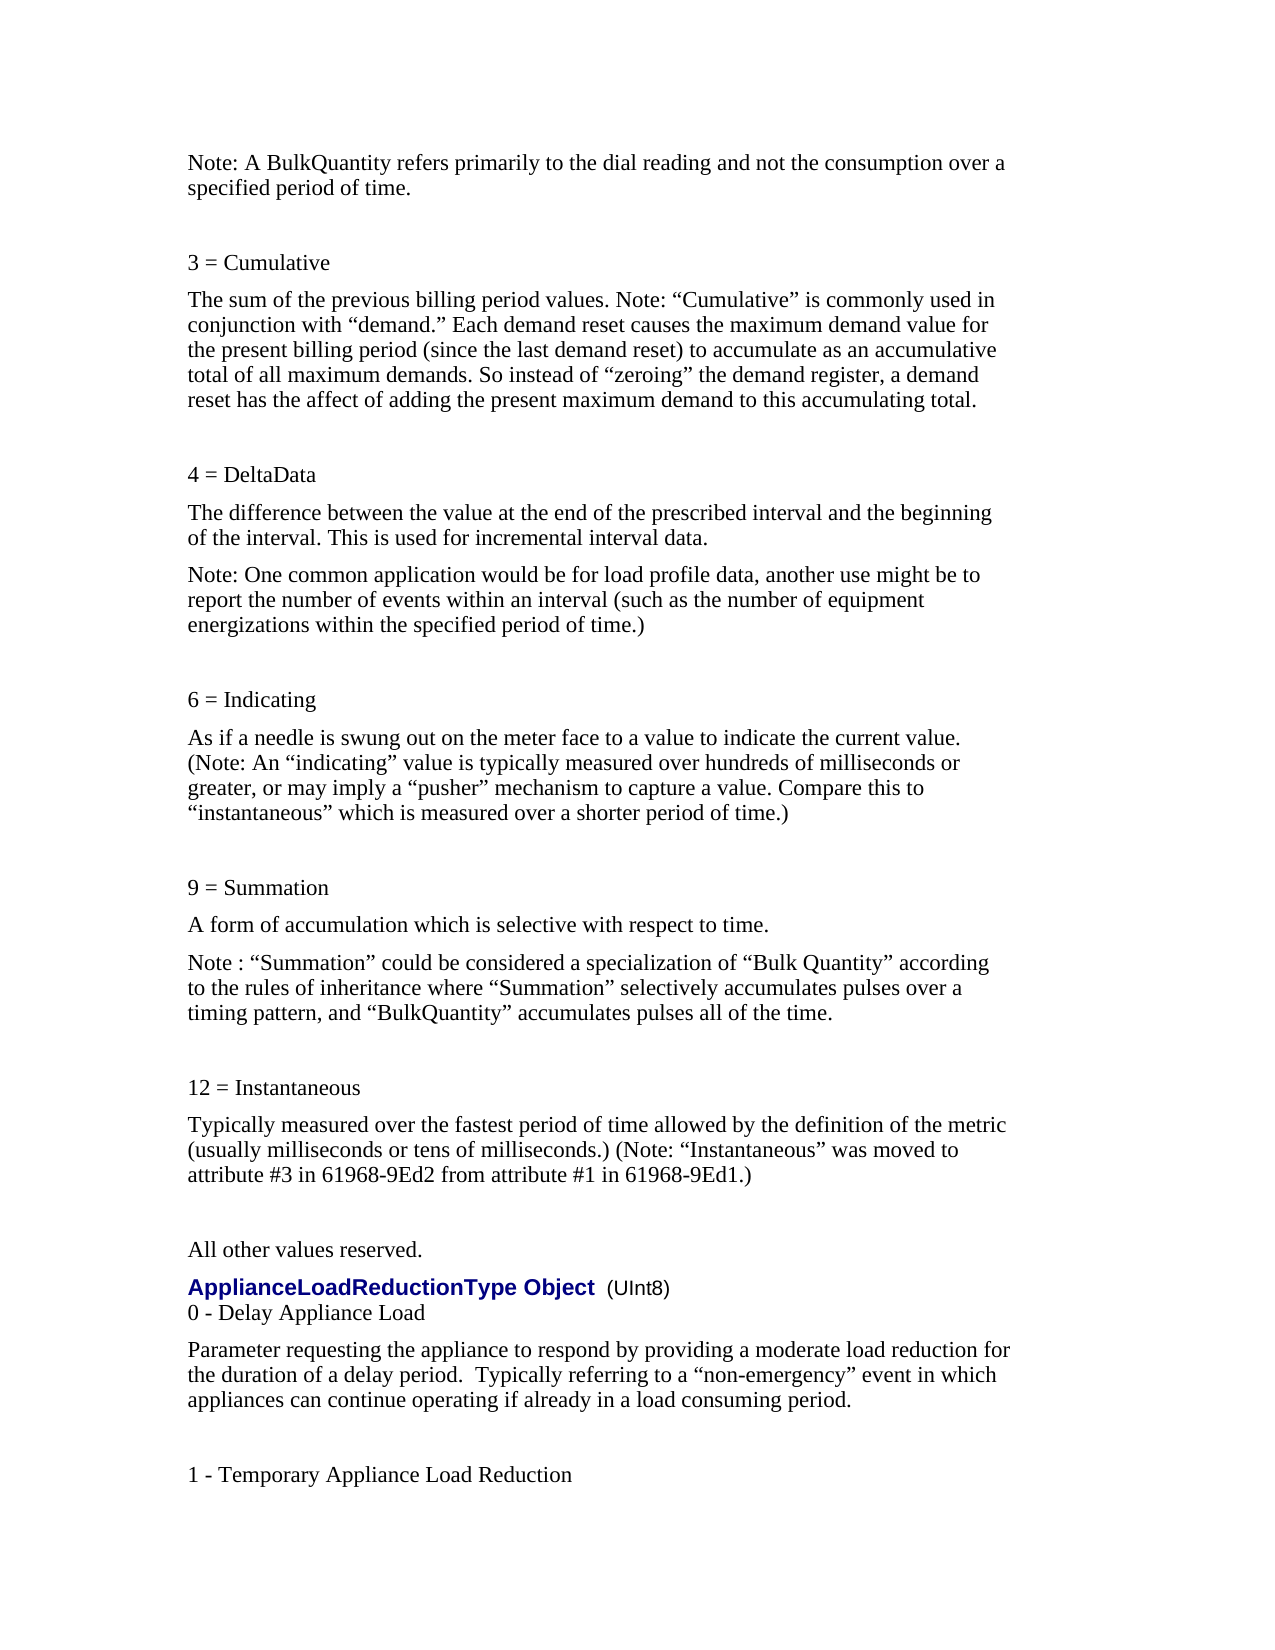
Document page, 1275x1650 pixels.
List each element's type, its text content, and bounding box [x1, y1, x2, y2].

text The difference between the value at the end of the prescribed interval and the beginning of the interval. This is used for incremental interval data. [187, 500, 1012, 550]
text A form of accumulation which is selective with respect to time. [187, 912, 1012, 937]
text 6 = Indicating [187, 687, 1012, 712]
text All other values reserved. [187, 1237, 1012, 1262]
text 9 = Summation [187, 875, 1012, 900]
text 1 - Temporary Appliance Load Reduction [187, 1462, 1012, 1487]
text The sum of the previous billing period values. Note: “Cumulative” is commonly used in conjunction with “demand.” Each demand reset causes the maximum demand value for the present billing period (since the last demand reset) to accumulate as an accumulative total of all maximum demands. So instead of “zeroing” the demand register, a demand reset has the affect of adding the present maximum demand to this accumulating total. [187, 287, 1012, 412]
text Typically measured over the fastest period of time allowed by the definition of the metric (usually milliseconds or tens of milliseconds.) (Note: “Instantaneous” was moved to attribute #3 in 61968-9Ed2 from attribute #1 in 61968-9Ed1.) [187, 1112, 1012, 1187]
text Parameter requesting the appliance to respond by providing a moderate load reduction for the duration of a delay period. Typically referring to a “non-emergency” event in which appliances can continue operating if already in a load consuming period. [187, 1337, 1012, 1412]
text ApplianceLoadReductionType Object (UInt8) [187, 1275, 1087, 1300]
text 4 = DeltaData [187, 462, 1012, 487]
text Note: A BulkQuantity refers primarily to the dial reading and not the consumption over a specified period of time. [187, 150, 1012, 200]
text 12 = Instantaneous [187, 1075, 1012, 1100]
text Note: One common application would be for load profile data, another use might be to report the number of events within an interval (such as the number of equipment energizations within the specified period of time.) [187, 562, 1012, 637]
text As if a needle is swung out on the meter face to a value to indicate the current value. (Note: An “indicating” value is typically measured over hundreds of milliseconds or greater, or may imply a “pusher” mechanism to capture a value. Compare this to “instantaneous” which is measured over a shorter period of time.) [187, 725, 1012, 825]
text Note : “Summation” could be considered a specialization of “Bulk Quantity” according to the rules of inheritance where “Summation” selectively accumulates pulses over a timing pattern, and “BulkQuantity” accumulates pulses all of the time. [187, 950, 1012, 1025]
text 3 = Cumulative [187, 250, 1012, 275]
text 0 - Delay Appliance Load [187, 1300, 1012, 1325]
